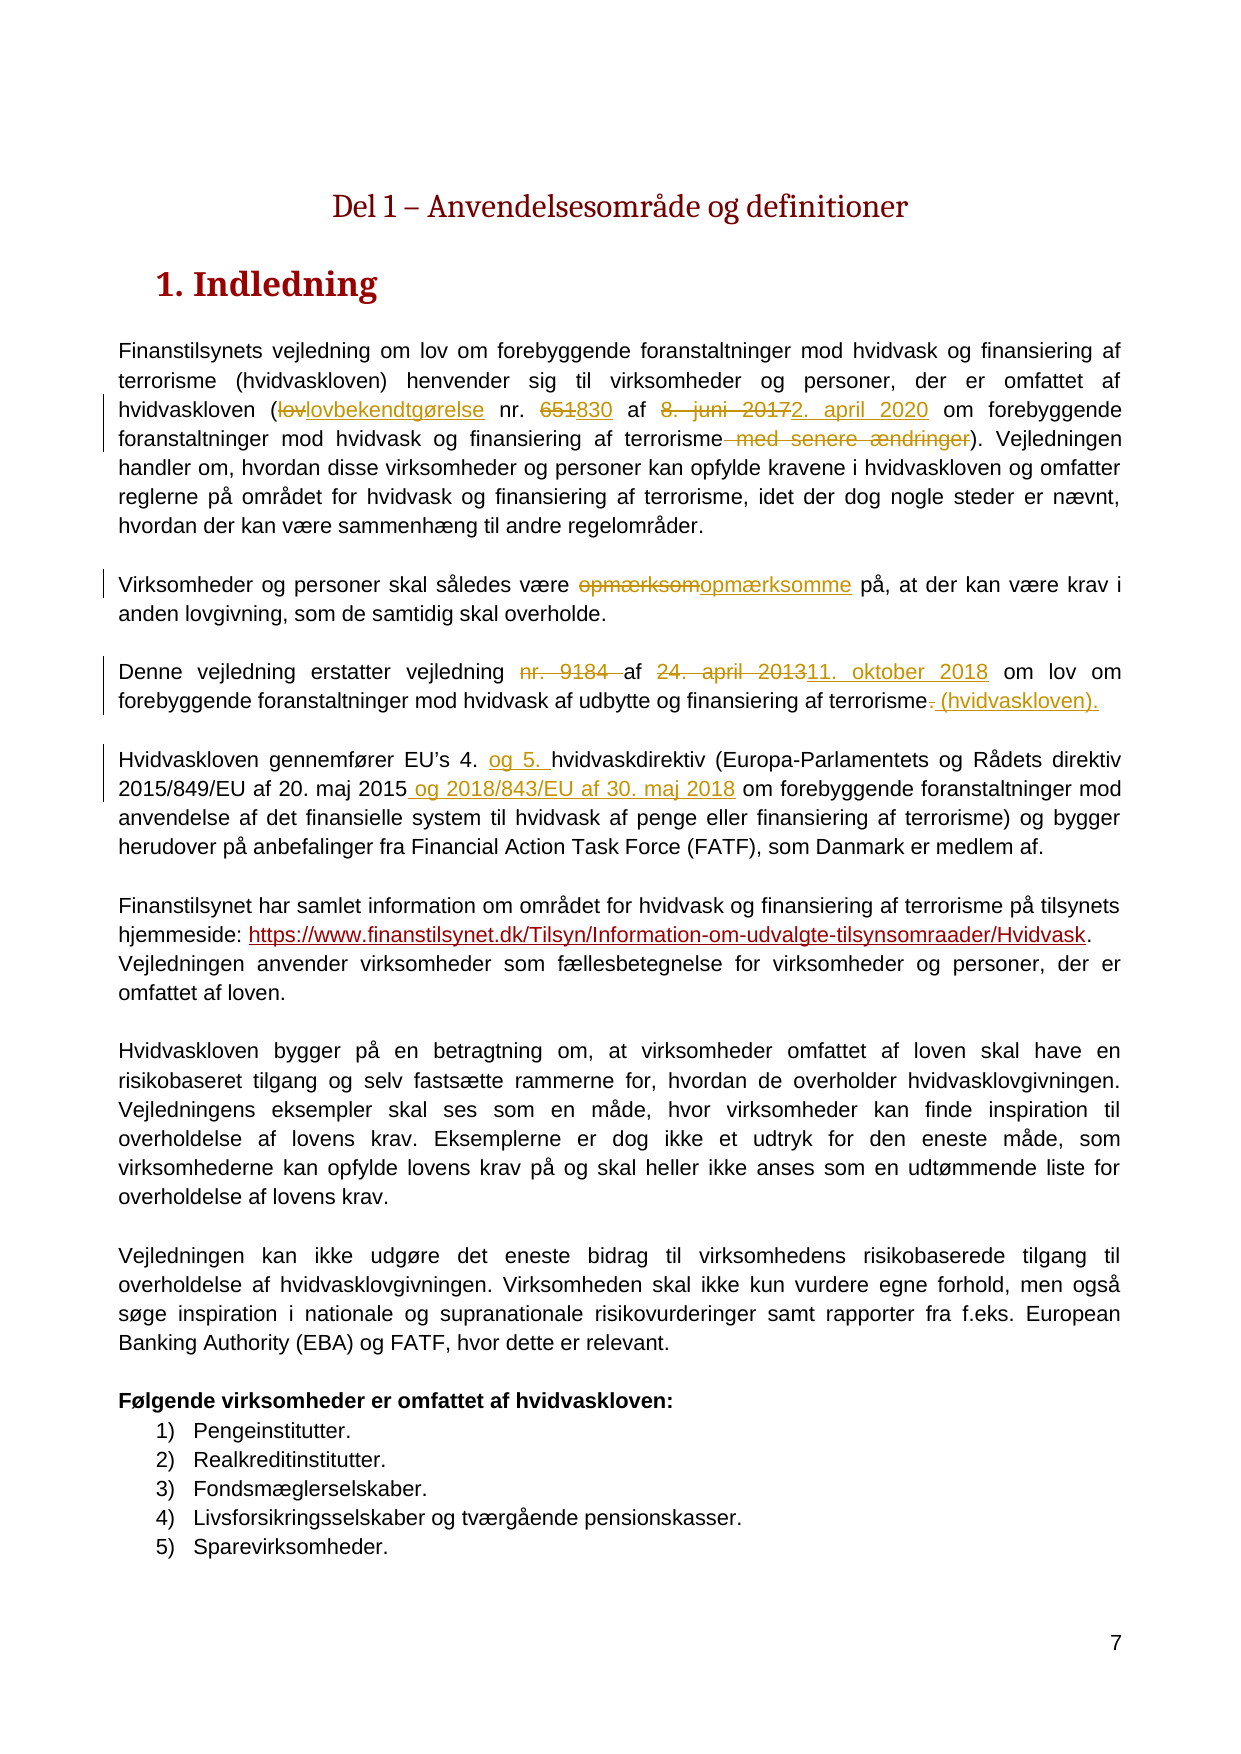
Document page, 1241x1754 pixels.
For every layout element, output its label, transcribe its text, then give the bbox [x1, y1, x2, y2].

subtitle Del 1 – Anvendelsesområde og definitioner [118, 177, 1122, 227]
list Pengeinstitutter. [156, 1415, 1122, 1444]
text Finanstilsynets vejledning om lov om forebyggende foranstaltninger mod hvidvask og finansiering af terrorisme (hvidvaskloven) henvender sig til virksomheder og personer, der er omfattet af hvidvaskloven ( nr. af om forebyggende foranstaltninger mod hvidvask og finansiering af terrorisme). Vejledningen handler om, hvordan disse virksomheder og personer kan opfylde kravene i hvidvaskloven og omfatter reglerne på området for hvidvask og finansiering af terrorisme, idet der dog nogle steder er nævnt, hvordan der kan være sammenhæng til andre regelområder. [118, 336, 1122, 540]
text Hvidvaskloven bygger på en betragtning om, at virksomheder omfattet af loven skal have en risikobaseret tilgang og selv fastsætte rammerne for, hvordan de overholder hvidvasklovgivningen. Vejledningens eksempler skal ses som en måde, hvor virksomheder kan finde inspiration til overholdelse af lovens krav. Eksemplerne er dog ikke et udtryk for den eneste måde, som virksomhederne kan opfylde lovens krav på og skal heller ikke anses som en udtømmende liste for overholdelse af lovens krav. [118, 1036, 1122, 1211]
text Følgende virksomheder er omfattet af hvidvaskloven: [118, 1386, 1122, 1415]
text Finanstilsynet har samlet information om området for hvidvask og finansiering af terrorisme på tilsynets hjemmeside: https://www.finanstilsynet.dk/Tilsyn/Information-om-udvalgte-tilsynsomraader/Hvidvask. [118, 890, 1122, 948]
list Fondsmæglerselskaber. [156, 1473, 1122, 1502]
text Hvidvaskloven gennemfører EU’s 4. hvidvaskdirektiv (Europa-Parlamentets og Rådets direktiv 2015/849/EU af 20. maj 2015 om forebyggende foranstaltninger mod anvendelse af det finansielle system til hvidvask af penge eller finansiering af terrorisme) og bygger herudover på anbefalinger fra Financial Action Task Force (FATF), som Danmark er medlem af. [118, 744, 1122, 861]
text Vejledningen anvender virksomheder som fællesbetegnelse for virksomheder og personer, der er omfattet af loven. [118, 948, 1122, 1006]
text Denne vejledning erstatter vejledning af om lov om forebyggende foranstaltninger mod hvidvask af udbytte og finansiering af terrorisme [118, 656, 1122, 715]
text Vejledningen kan ikke udgøre det eneste bidrag til virksomhedens risikobaserede tilgang til overholdelse af hvidvasklovgivningen. Virksomheden skal ikke kun vurdere egne forhold, men også søge inspiration i nationale og supranationale risikovurderinger samt rapporter fra f.eks. European Banking Authority (EBA) og FATF, hvor dette er relevant. [118, 1240, 1122, 1356]
list Livsforsikringsselskaber og tværgående pensionskasser. [156, 1502, 1122, 1531]
list Realkreditinstitutter. [156, 1444, 1122, 1473]
list Sparevirksomheder. [156, 1531, 1122, 1561]
text Virksomheder og personer skal således være på, at der kan være krav i anden lovgivning, som de samtidig skal overholde. [118, 569, 1122, 627]
subtitle Indledning [156, 256, 1122, 306]
